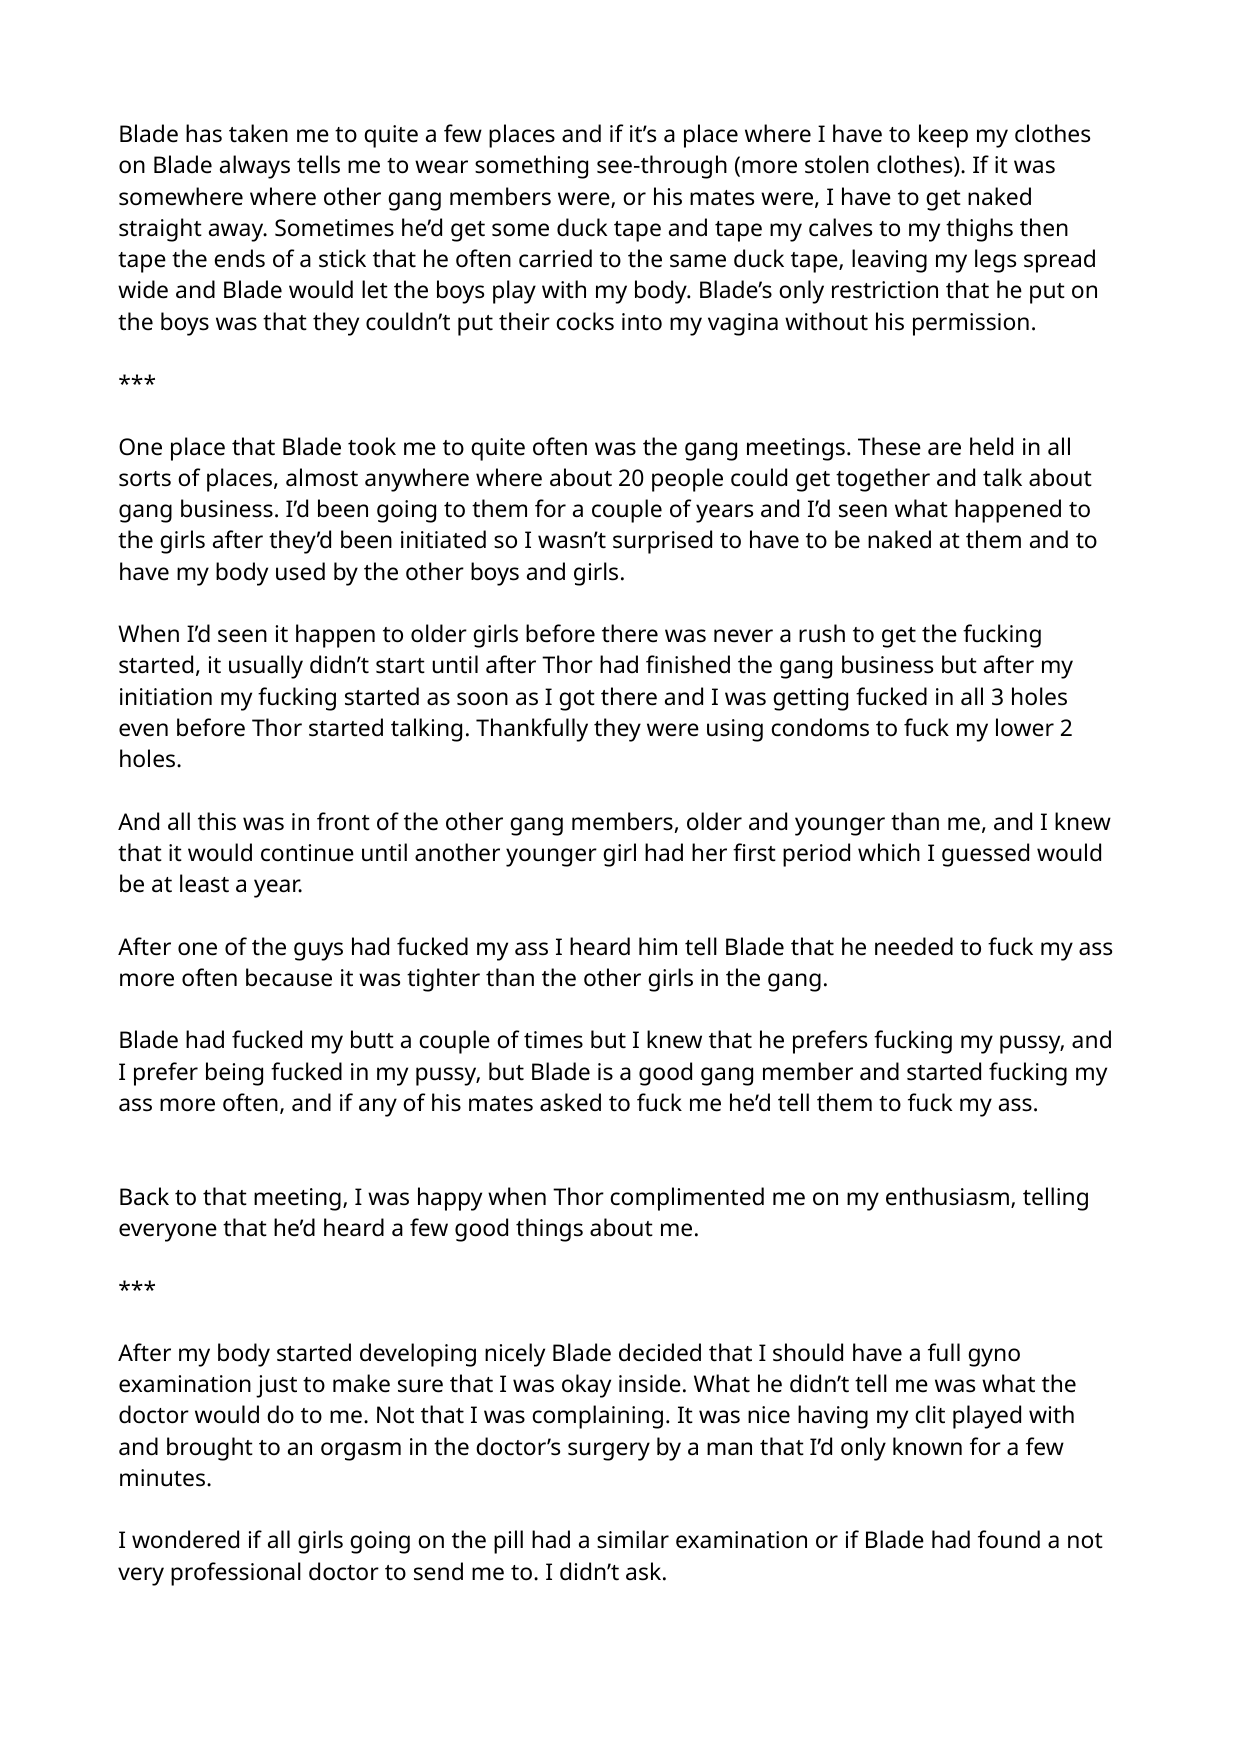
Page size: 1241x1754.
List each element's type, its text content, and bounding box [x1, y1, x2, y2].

text When I’d seen it happen to older girls before there was never a rush to get the fucking started, it usually didn’t start until after Thor had finished the gang business but after my initiation my fucking started as soon as I got there and I was getting fucked in all 3 holes even before Thor started talking. Thankfully they were using condoms to fuck my lower 2 holes. [118, 618, 1122, 774]
text *** [118, 368, 1122, 399]
text After one of the guys had fucked my ass I heard him tell Blade that he needed to fuck my ass more often because it was tighter than the other girls in the gang. [118, 931, 1122, 993]
text Blade has taken me to quite a few places and if it’s a place where I have to keep my clothes on Blade always tells me to wear something see-through (more stolen clothes). If it was somewhere where other gang members were, or his mates were, I have to get naked straight away. Sometimes he’d get some duck tape and tape my calves to my thighs then tape the ends of a stick that he often carried to the same duck tape, leaving my legs spread wide and Blade would let the boys play with my body. Blade’s only restriction that he put on the boys was that they couldn’t put their cocks into my vagina without his permission. [118, 118, 1122, 337]
text Blade had fucked my butt a couple of times but I knew that he prefers fucking my pussy, and I prefer being fucked in my pussy, but Blade is a good gang member and started fucking my ass more often, and if any of his mates asked to fuck me he’d tell them to fuck my ass. [118, 1024, 1122, 1118]
text Back to that meeting, I was happy when Thor complimented me on my enthusiasm, telling everyone that he’d heard a few good things about me. [118, 1181, 1122, 1243]
text And all this was in front of the other gang members, older and younger than me, and I knew that it would continue until another younger girl had her first period which I guessed would be at least a year. [118, 806, 1122, 899]
text One place that Blade took me to quite often was the gang meetings. These are held in all sorts of places, almost anywhere where about 20 people could get together and talk about gang business. I’d been going to them for a couple of years and I’d seen what happened to the girls after they’d been initiated so I wasn’t surprised to have to be naked at them and to have my body used by the other boys and girls. [118, 431, 1122, 587]
text I wondered if all girls going on the pill had a similar examination or if Blade had found a not very professional doctor to send me to. I didn’t ask. [118, 1524, 1122, 1587]
text *** [118, 1274, 1122, 1306]
text After my body started developing nicely Blade decided that I should have a full gyno examination just to make sure that I was okay inside. What he didn’t tell me was what the doctor would do to me. Not that I was complaining. It was nice having my clit played with and brought to an orgasm in the doctor’s surgery by a man that I’d only known for a few minutes. [118, 1337, 1122, 1493]
